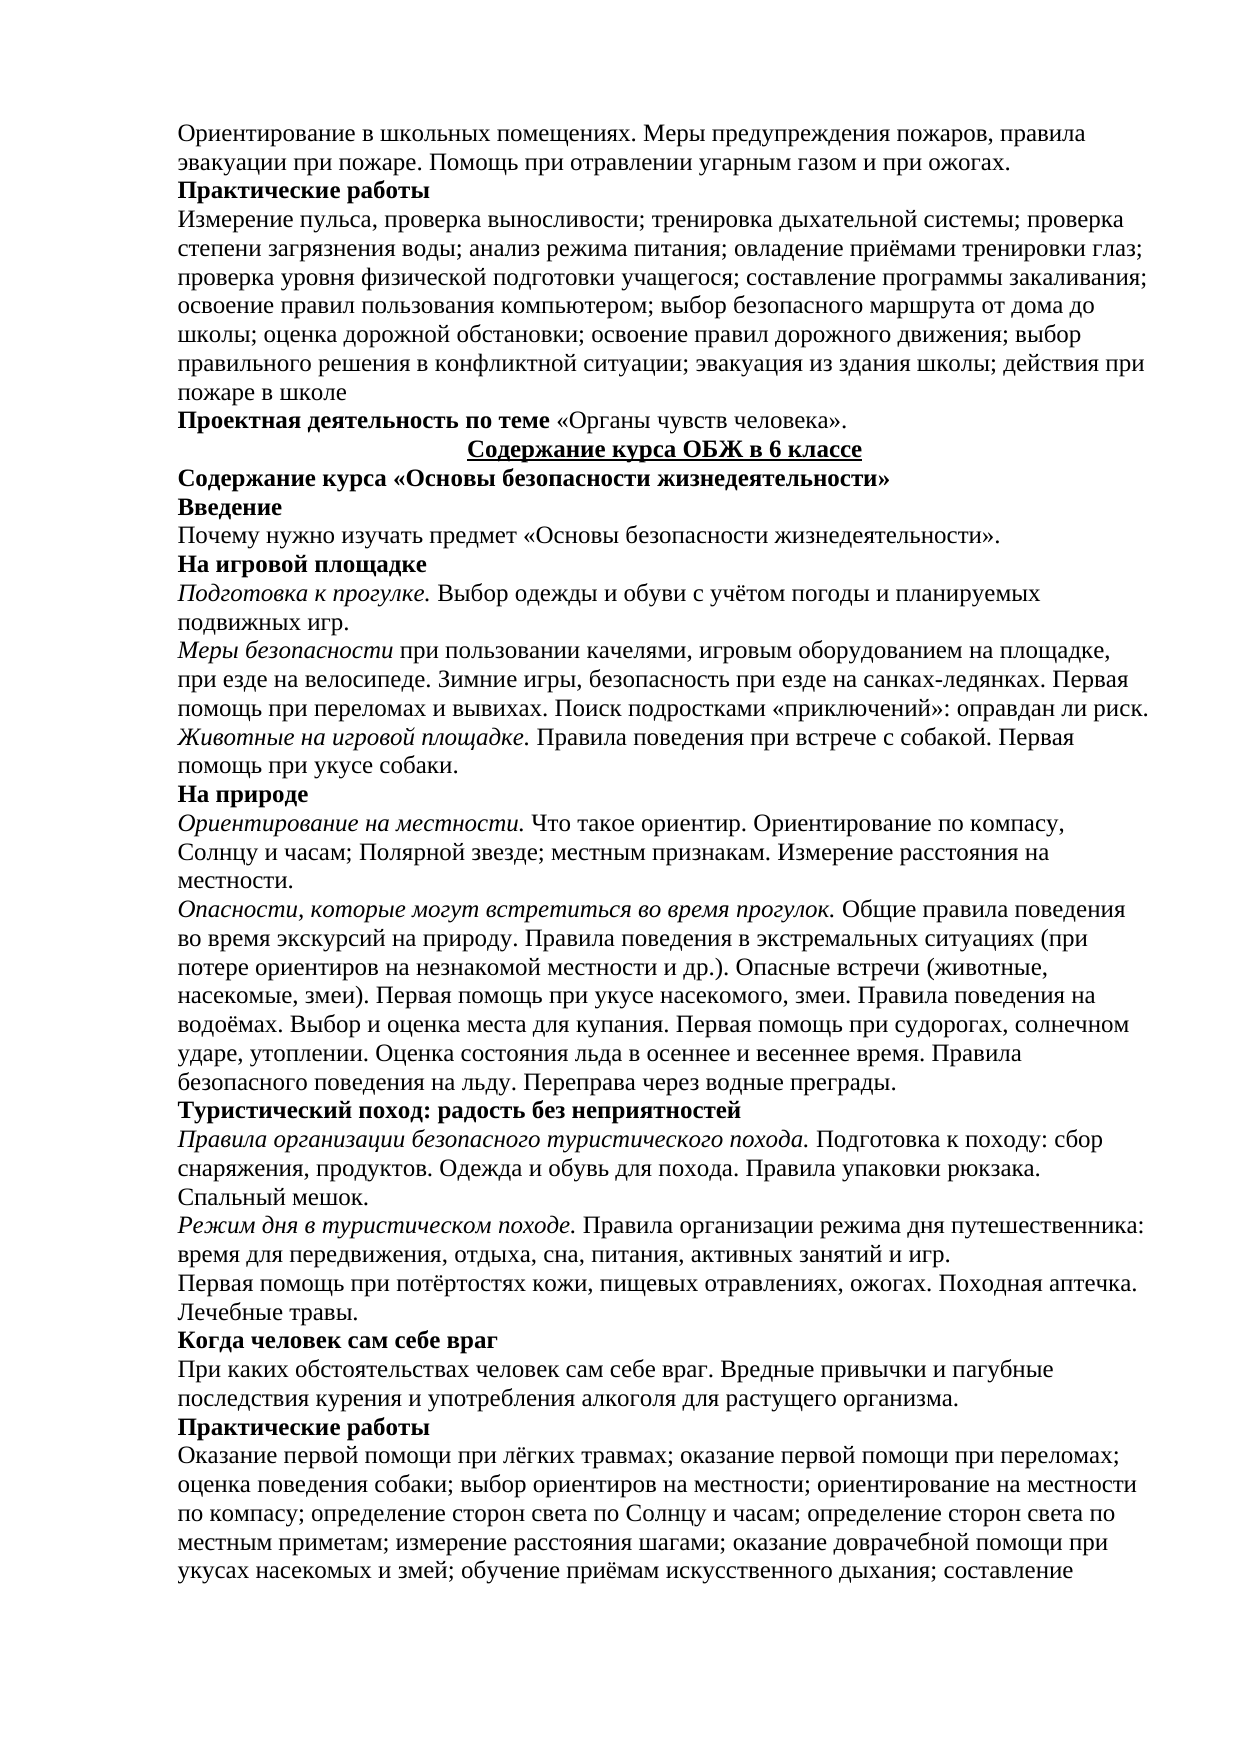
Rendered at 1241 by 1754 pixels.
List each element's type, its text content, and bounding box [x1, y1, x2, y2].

text Ориентирование в школьных помещениях. Меры предупреждения пожаров, правила эвакуации при пожаре. Помощь при отравлении угарным газом и при ожогах. [177, 118, 1152, 176]
text Первая помощь при потёртостях кожи, пищевых отравлениях, ожогах. Походная аптечка. Лечебные травы. [177, 1268, 1152, 1326]
text Ориентирование на местности. Что такое ориентир. Ориентирование по компасу, Солнцу и часам; Полярной звезде; местным признакам. Измерение расстояния на местности. [177, 808, 1152, 894]
text Измерение пульса, проверка выносливости; тренировка дыхательной системы; проверка степени загрязнения воды; анализ режима питания; овладение приёмами тренировки глаз; проверка уровня физической подготовки учащегося; составление программы закаливания; освоение правил пользования компьютером; выбор безопасного маршрута от дома до школы; оценка дорожной обстановки; освоение правил дорожного движения; выбор правильного решения в конфликтной ситуации; эвакуация из здания школы; действия при пожаре в школе [177, 204, 1152, 406]
text Опасности, которые могут встретиться во время прогулок. Общие правила поведения во время экскурсий на природу. Правила поведения в экстремальных ситуациях (при потере ориентиров на незнакомой местности и др.). Опасные встречи (животные, насекомые, змеи). Первая помощь при укусе насекомого, змеи. Правила поведения на водоёмах. Выбор и оценка места для купания. Первая помощь при судорогах, солнечном ударе, утоплении. Оценка состояния льда в осеннее и весеннее время. Правила безопасного поведения на льду. Переправа через водные преграды. [177, 894, 1152, 1096]
text Животные на игровой площадке. Правила поведения при встрече с собакой. Первая помощь при укусе собаки. [177, 722, 1152, 779]
text Когда человек сам себе враг [177, 1326, 1152, 1354]
text Содержание курса ОБЖ в 6 классе [177, 434, 1152, 463]
text Практические работы [177, 1412, 1152, 1441]
text Правила организации безопасного туристического похода. Подготовка к походу: сбор снаряжения, продуктов. Одежда и обувь для похода. Правила упаковки рюкзака. Спальный мешок. [177, 1124, 1152, 1211]
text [177, 1441, 1152, 1584]
text На игровой площадке [177, 549, 1152, 578]
text Практические работы [177, 176, 1152, 204]
text Туристический поход: радость без неприятностей [177, 1096, 1152, 1124]
text Введение [177, 492, 1152, 521]
text Проектная деятельность по теме «Органы чувств человека». [177, 406, 1152, 434]
text Содержание курса «Основы безопасности жизнедеятельности» [177, 463, 1152, 492]
text Почему нужно изучать предмет «Основы безопасности жизнедеятельности». [177, 521, 1152, 549]
text На природе [177, 779, 1152, 808]
text При каких обстоятельствах человек сам себе враг. Вредные привычки и пагубные последствия курения и употребления алкоголя для растущего организма. [177, 1354, 1152, 1412]
text Меры безопасности при пользовании качелями, игровым оборудованием на площадке, при езде на велосипеде. Зимние игры, безопасность при езде на санках-ледянках. Первая помощь при переломах и вывихах. Поиск подростками «приключений»: оправдан ли риск. [177, 636, 1152, 722]
text Режим дня в туристическом походе. Правила организации режима дня путешественника: время для передвижения, отдыха, сна, питания, активных занятий и игр. [177, 1211, 1152, 1268]
text Подготовка к прогулке. Выбор одежды и обуви с учётом погоды и планируемых подвижных игр. [177, 578, 1152, 636]
